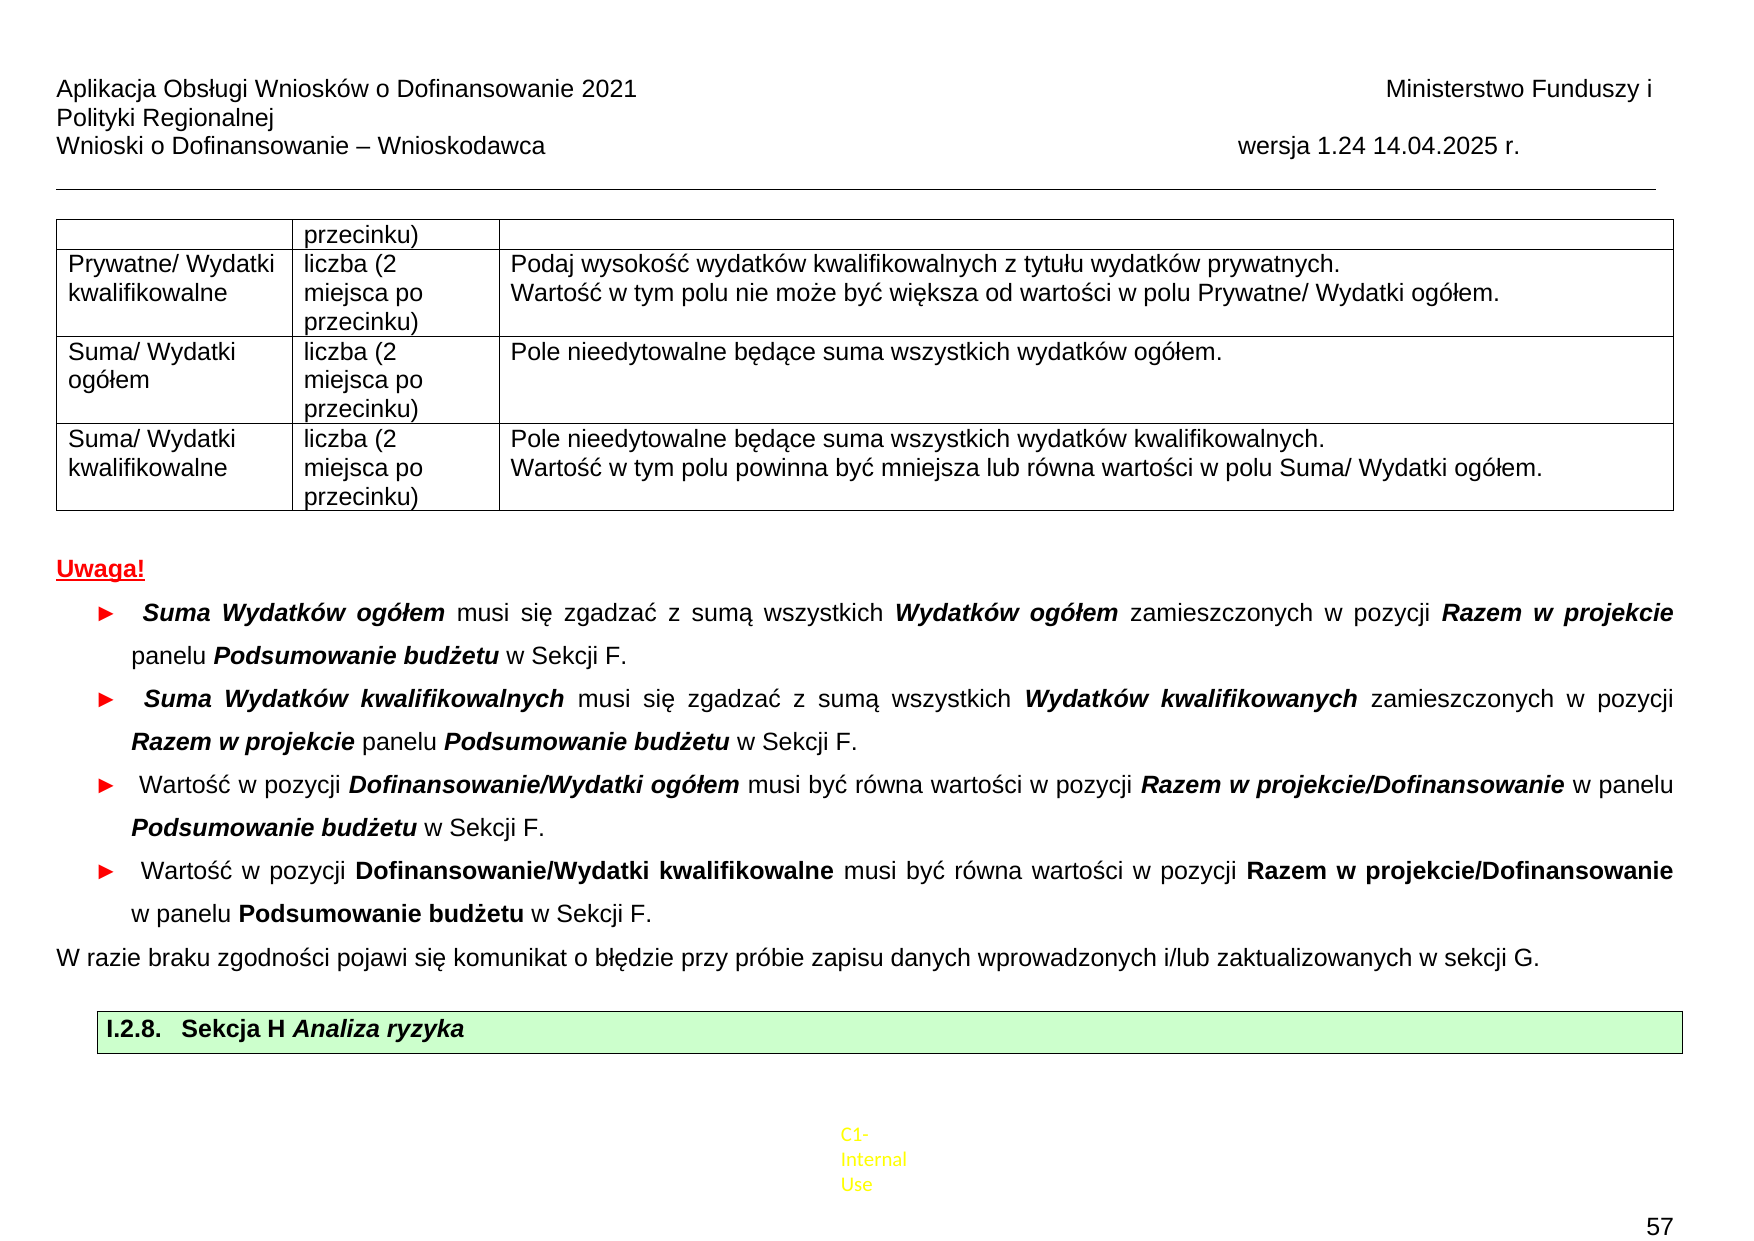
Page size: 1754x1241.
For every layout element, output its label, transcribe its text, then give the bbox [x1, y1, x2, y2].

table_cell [57, 220, 292, 248]
table_cell liczba (2 miejsca po przecinku) [293, 337, 499, 423]
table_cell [500, 220, 1673, 248]
table_cell liczba (2 miejsca po przecinku) [293, 424, 499, 510]
list Wartość w pozycji Dofinansowanie/Wydatki ogółem musi być równa wartości w pozycji Razem w projekcie/Dofinansowanie w panelu Podsumowanie budżetu w Sekcji F. [94, 770, 1674, 842]
table_cell Suma/ Wydatki ogółem [57, 337, 292, 423]
list Suma Wydatków kwalifikowalnych musi się zgadzać z sumą wszystkich Wydatków kwalifikowanych zamieszczonych w pozycji Razem w projekcie panelu Podsumowanie budżetu w Sekcji F. [94, 684, 1674, 756]
table_cell Suma/ Wydatki kwalifikowalne [57, 424, 292, 510]
subtitle Sekcja H Analiza ryzyka [98, 1012, 1682, 1053]
table_cell Pole nieedytowalne będące suma wszystkich wydatków ogółem. [500, 337, 1673, 423]
table_cell Prywatne/ Wydatki kwalifikowalne [57, 250, 292, 336]
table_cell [293, 220, 499, 248]
text W razie braku zgodności pojawi się komunikat o błędzie przy próbie zapisu danych wprowadzonych i/lub zaktualizowanych w sekcji G. [56, 943, 1674, 971]
table_cell Podaj wysokość wydatków kwalifikowalnych z tytułu wydatków prywatnych. Wartość w tym polu nie może być większa od wartości w polu Prywatne/ Wydatki ogółem. [500, 250, 1673, 336]
table_cell Pole nieedytowalne będące suma wszystkich wydatków kwalifikowalnych. Wartość w tym polu powinna być mniejsza lub równa wartości w polu Suma/ Wydatki ogółem. [500, 424, 1673, 510]
table_cell liczba (2 miejsca po przecinku) [293, 250, 499, 336]
list Wartość w pozycji Dofinansowanie/Wydatki kwalifikowalne musi być równa wartości w pozycji Razem w projekcie/Dofinansowanie w panelu Podsumowanie budżetu w Sekcji F. [94, 856, 1674, 928]
text Uwaga! [56, 554, 1674, 583]
list Suma Wydatków ogółem musi się zgadzać z sumą wszystkich Wydatków ogółem zamieszczonych w pozycji Razem w projekcie panelu Podsumowanie budżetu w Sekcji F. [94, 598, 1674, 669]
